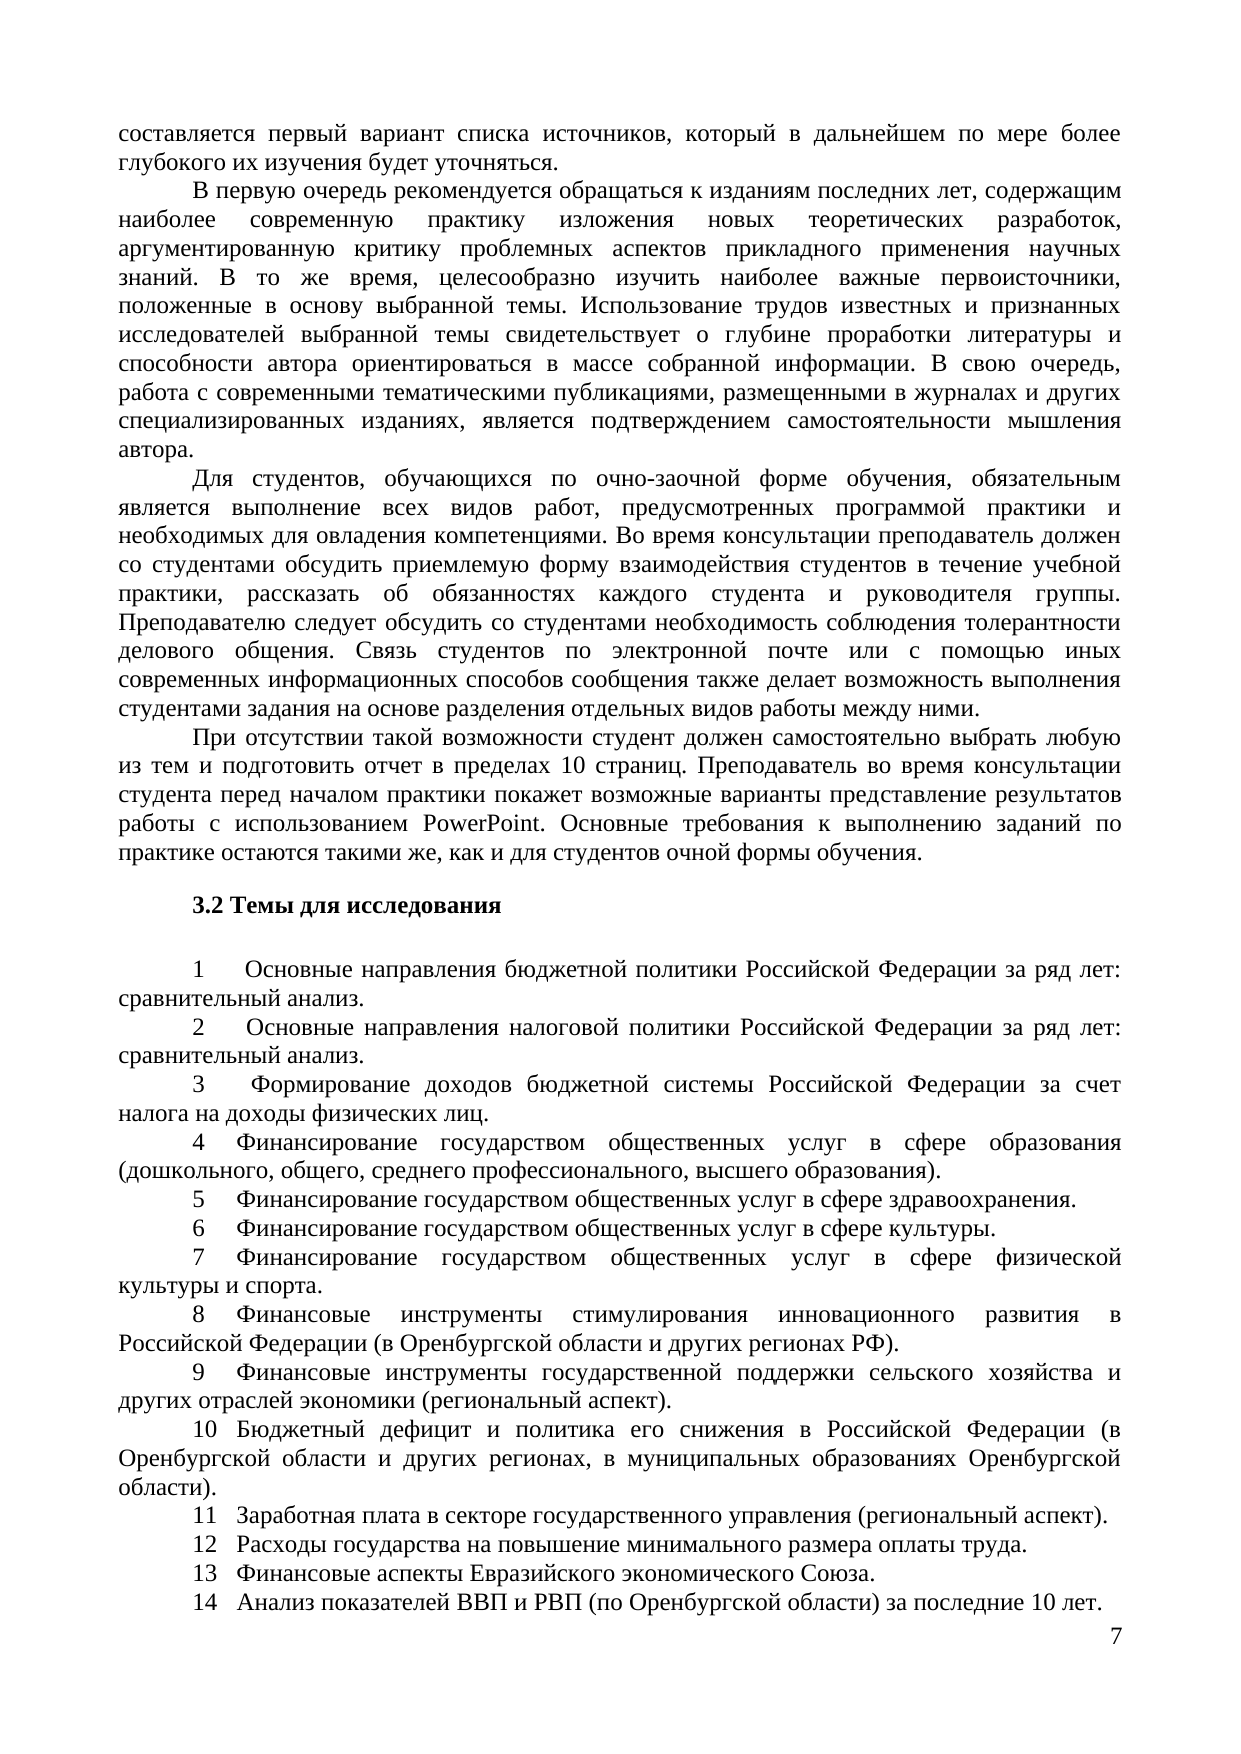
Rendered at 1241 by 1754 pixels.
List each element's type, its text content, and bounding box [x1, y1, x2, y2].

list Финансовые аспекты Евразийского экономического Союза. [118, 1558, 1122, 1587]
text В первую очередь рекомендуется обращаться к изданиям последних лет, содержащим наиболее современную практику изложения новых теоретических разработок, аргументированную критику проблемных аспектов прикладного применения научных знаний. В то же время, целесообразно изучить наиболее важные первоисточники, положенные в основу выбранной темы. Использование трудов известных и признанных исследователей выбранной темы свидетельствует о глубине проработки литературы и способности автора ориентироваться в массе собранной информации. В свою очередь, работа с современными тематическими публикациями, размещенными в журналах и других специализированных изданиях, является подтверждением самостоятельности мышления автора. [118, 176, 1122, 463]
list Финансовые инструменты стимулирования инновационного развития в Российской Федерации (в Оренбургской области и других регионах РФ). [118, 1299, 1122, 1357]
list Финансирование государством общественных услуг в сфере культуры. [118, 1213, 1122, 1242]
list Заработная плата в секторе государственного управления (региональный аспект). [118, 1501, 1122, 1529]
list Расходы государства на повышение минимального размера оплаты труда. [118, 1529, 1122, 1558]
list Основные направления бюджетной политики Российской Федерации за ряд лет: сравнительный анализ. [118, 954, 1122, 1012]
list Финансовые инструменты государственной поддержки сельского хозяйства и других отраслей экономики (региональный аспект). [118, 1357, 1122, 1414]
list Финансирование государством общественных услуг в сфере физической культуры и спорта. [118, 1242, 1122, 1299]
text Для студентов, обучающихся по очно-заочной форме обучения, обязательным является выполнение всех видов работ, предусмотренных программой практики и необходимых для овладения компетенциями. Во время консультации преподаватель должен со студентами обсудить приемлемую форму взаимодействия студентов в течение учебной практики, рассказать об обязанностях каждого студента и руководителя группы. Преподавателю следует обсудить со студентами необходимость соблюдения толерантности делового общения. Связь студентов по электронной почте или с помощью иных современных информационных способов сообщения также делает возможность выполнения студентами задания на основе разделения отдельных видов работы между ними. [118, 463, 1122, 722]
subtitle 3.2 Темы для исследования [118, 891, 1122, 919]
text При отсутствии такой возможности студент должен самостоятельно выбрать любую из тем и подготовить отчет в пределах 10 страниц. Преподаватель во время консультации студента перед началом практики покажет возможные варианты представление результатов работы с использованием PowerPoint. Основные требования к выполнению заданий по практике остаются такими же, как и для студентов очной формы обучения. [118, 722, 1122, 866]
list Основные направления налоговой политики Российской Федерации за ряд лет: сравнительный анализ. [118, 1012, 1122, 1069]
list Финансирование государством общественных услуг в сфере здравоохранения. [118, 1184, 1122, 1213]
list Анализ показателей ВВП и РВП (по Оренбургской области) за последние 10 лет. [118, 1587, 1122, 1616]
list Финансирование государством общественных услуг в сфере образования (дошкольного, общего, среднего профессионального, высшего образования). [118, 1127, 1122, 1184]
list Формирование доходов бюджетной системы Российской Федерации за счет налога на доходы физических лиц. [118, 1069, 1122, 1127]
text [118, 118, 1122, 176]
list Бюджетный дефицит и политика его снижения в Российской Федерации (в Оренбургской области и других регионах, в муниципальных образованиях Оренбургской области). [118, 1414, 1122, 1501]
